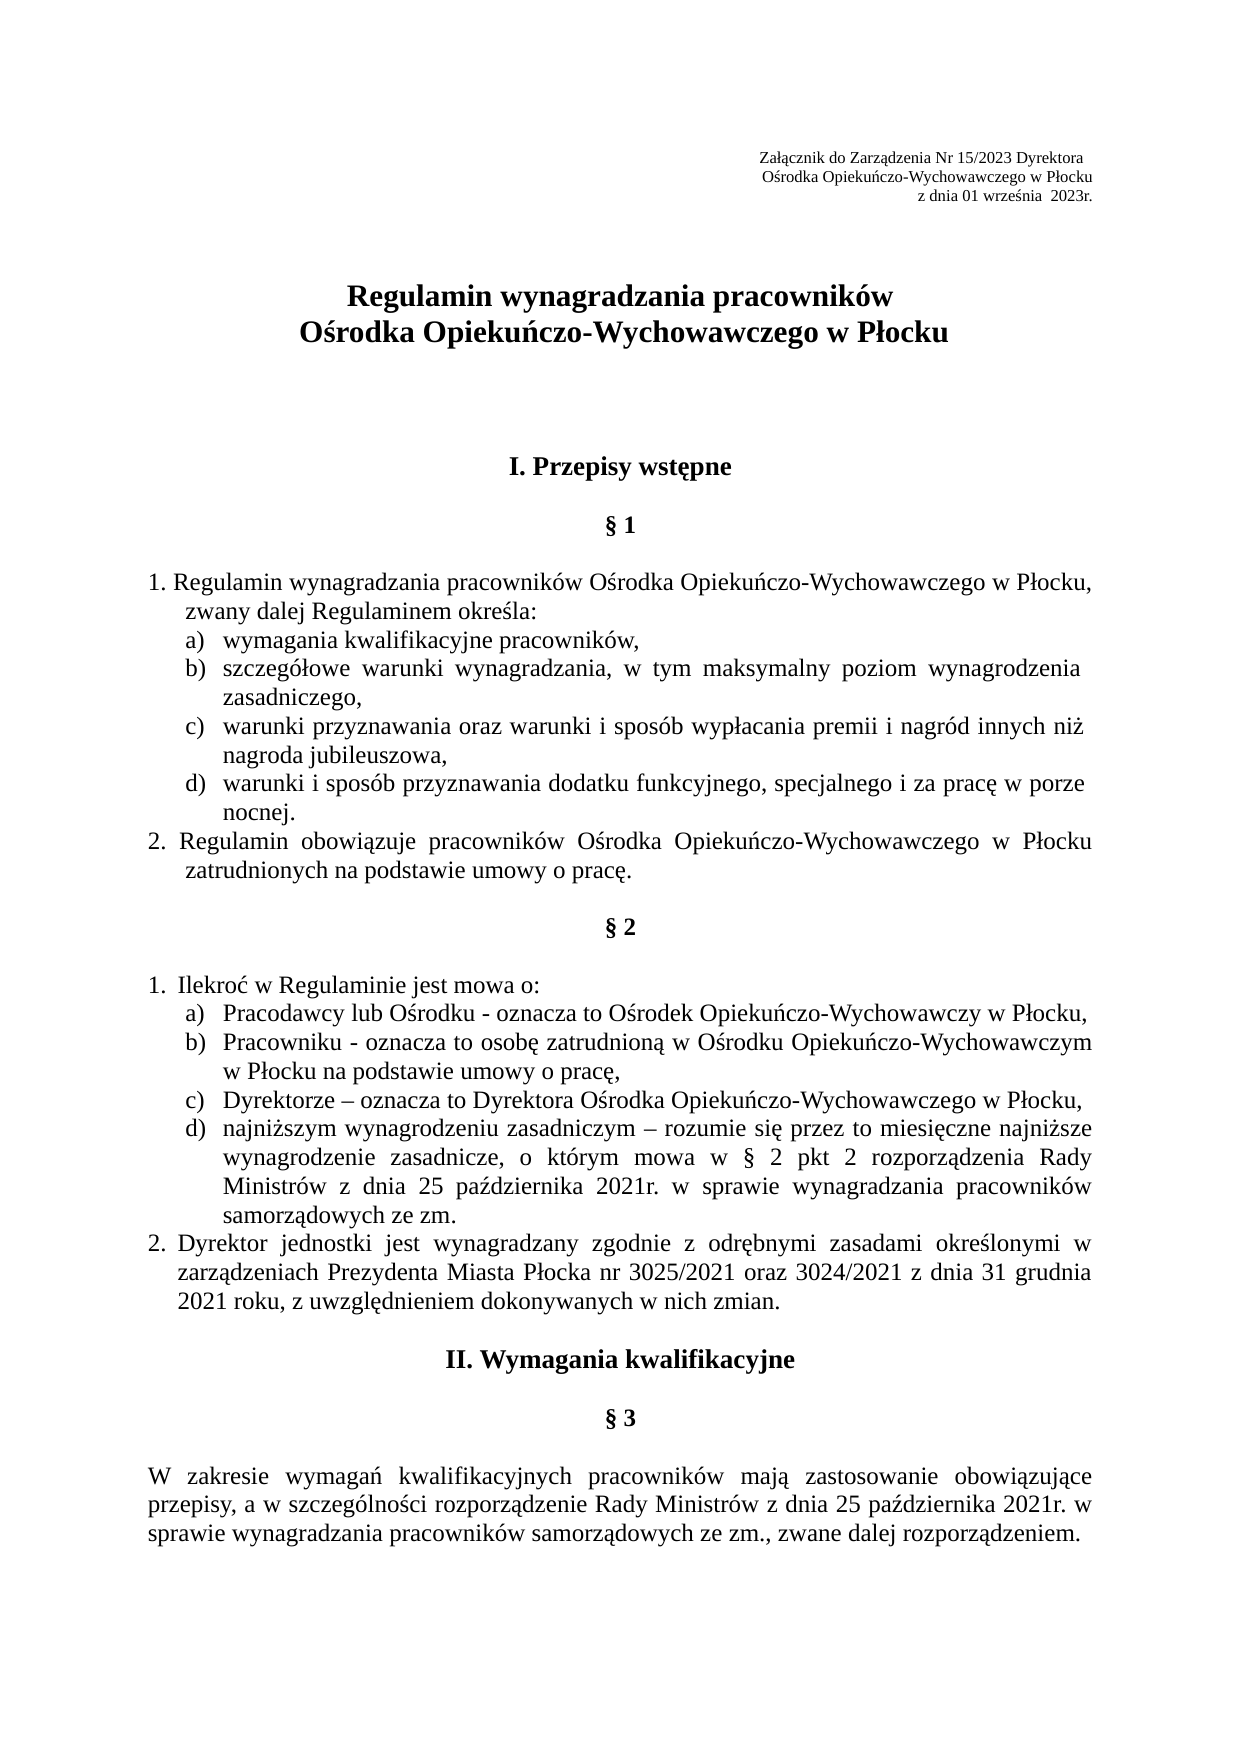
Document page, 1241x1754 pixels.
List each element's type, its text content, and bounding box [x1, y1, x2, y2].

text Regulamin wynagradzania pracowników [148, 277, 1093, 313]
list warunki przyznawania oraz warunki i sposób wypłacania premii i nagród innych niż nagroda jubileuszowa, [185, 711, 1093, 768]
list Dyrektor jednostki jest wynagradzany zgodnie z odrębnymi zasadami określonymi w zarządzeniach Prezydenta Miasta Płocka nr 3025/2021 oraz 3024/2021 z dnia 31 grudnia 2021 roku, z uwzględnieniem dokonywanych w nich zmian. [148, 1228, 1093, 1315]
list Dyrektorze – oznacza to Dyrektora Ośrodka Opiekuńczo-Wychowawczego w Płocku, [185, 1085, 1093, 1113]
text Ośrodka Opiekuńczo-Wychowawczego w Płocku [148, 313, 1093, 349]
list szczegółowe warunki wynagradzania, w tym maksymalny poziom wynagrodzenia zasadniczego, [185, 653, 1093, 711]
list wymagania kwalifikacyjne pracowników, [185, 625, 1093, 653]
text § 2 [148, 912, 1093, 941]
text § 1 [148, 510, 1093, 538]
list Pracowniku - oznacza to osobę zatrudnioną w Ośrodku Opiekuńczo-Wychowawczym w Płocku na podstawie umowy o pracę, [185, 1027, 1093, 1085]
text § 3 [148, 1403, 1093, 1432]
list warunki i sposób przyznawania dodatku funkcyjnego, specjalnego i za pracę w porze nocnej. [185, 768, 1093, 826]
list Ilekroć w Regulaminie jest mowa o: [148, 970, 1093, 998]
text Załącznik do Zarządzenia Nr 15/2023 Dyrektora [738, 148, 1093, 167]
text W zakresie wymagań kwalifikacyjnych pracowników mają zastosowanie obowiązujące przepisy, a w szczególności rozporządzenie Rady Ministrów z dnia 25 października 2021r. w sprawie wynagradzania pracowników samorządowych ze zm., zwane dalej rozporządzeniem. [148, 1461, 1093, 1547]
text z dnia 01 września 2023r. [148, 186, 1093, 205]
text Ośrodka Opiekuńczo-Wychowawczego w Płocku [148, 167, 1093, 186]
text 2. Regulamin obowiązuje pracowników Ośrodka Opiekuńczo-Wychowawczego w Płocku zatrudnionych na podstawie umowy o pracę. [148, 826, 1093, 883]
text II. Wymagania kwalifikacyjne [148, 1343, 1093, 1374]
text 1. Regulamin wynagradzania pracowników Ośrodka Opiekuńczo-Wychowawczego w Płocku, zwany dalej Regulaminem określa: [148, 567, 1093, 625]
list Pracodawcy lub Ośrodku - oznacza to Ośrodek Opiekuńczo-Wychowawczy w Płocku, [185, 998, 1093, 1027]
list najniższym wynagrodzeniu zasadniczym – rozumie się przez to miesięczne najniższe wynagrodzenie zasadnicze, o którym mowa w § 2 pkt 2 rozporządzenia Rady Ministrów z dnia 25 października 2021r. w sprawie wynagradzania pracowników samorządowych ze zm. [185, 1113, 1093, 1228]
text I. Przepisy wstępne [148, 450, 1093, 481]
